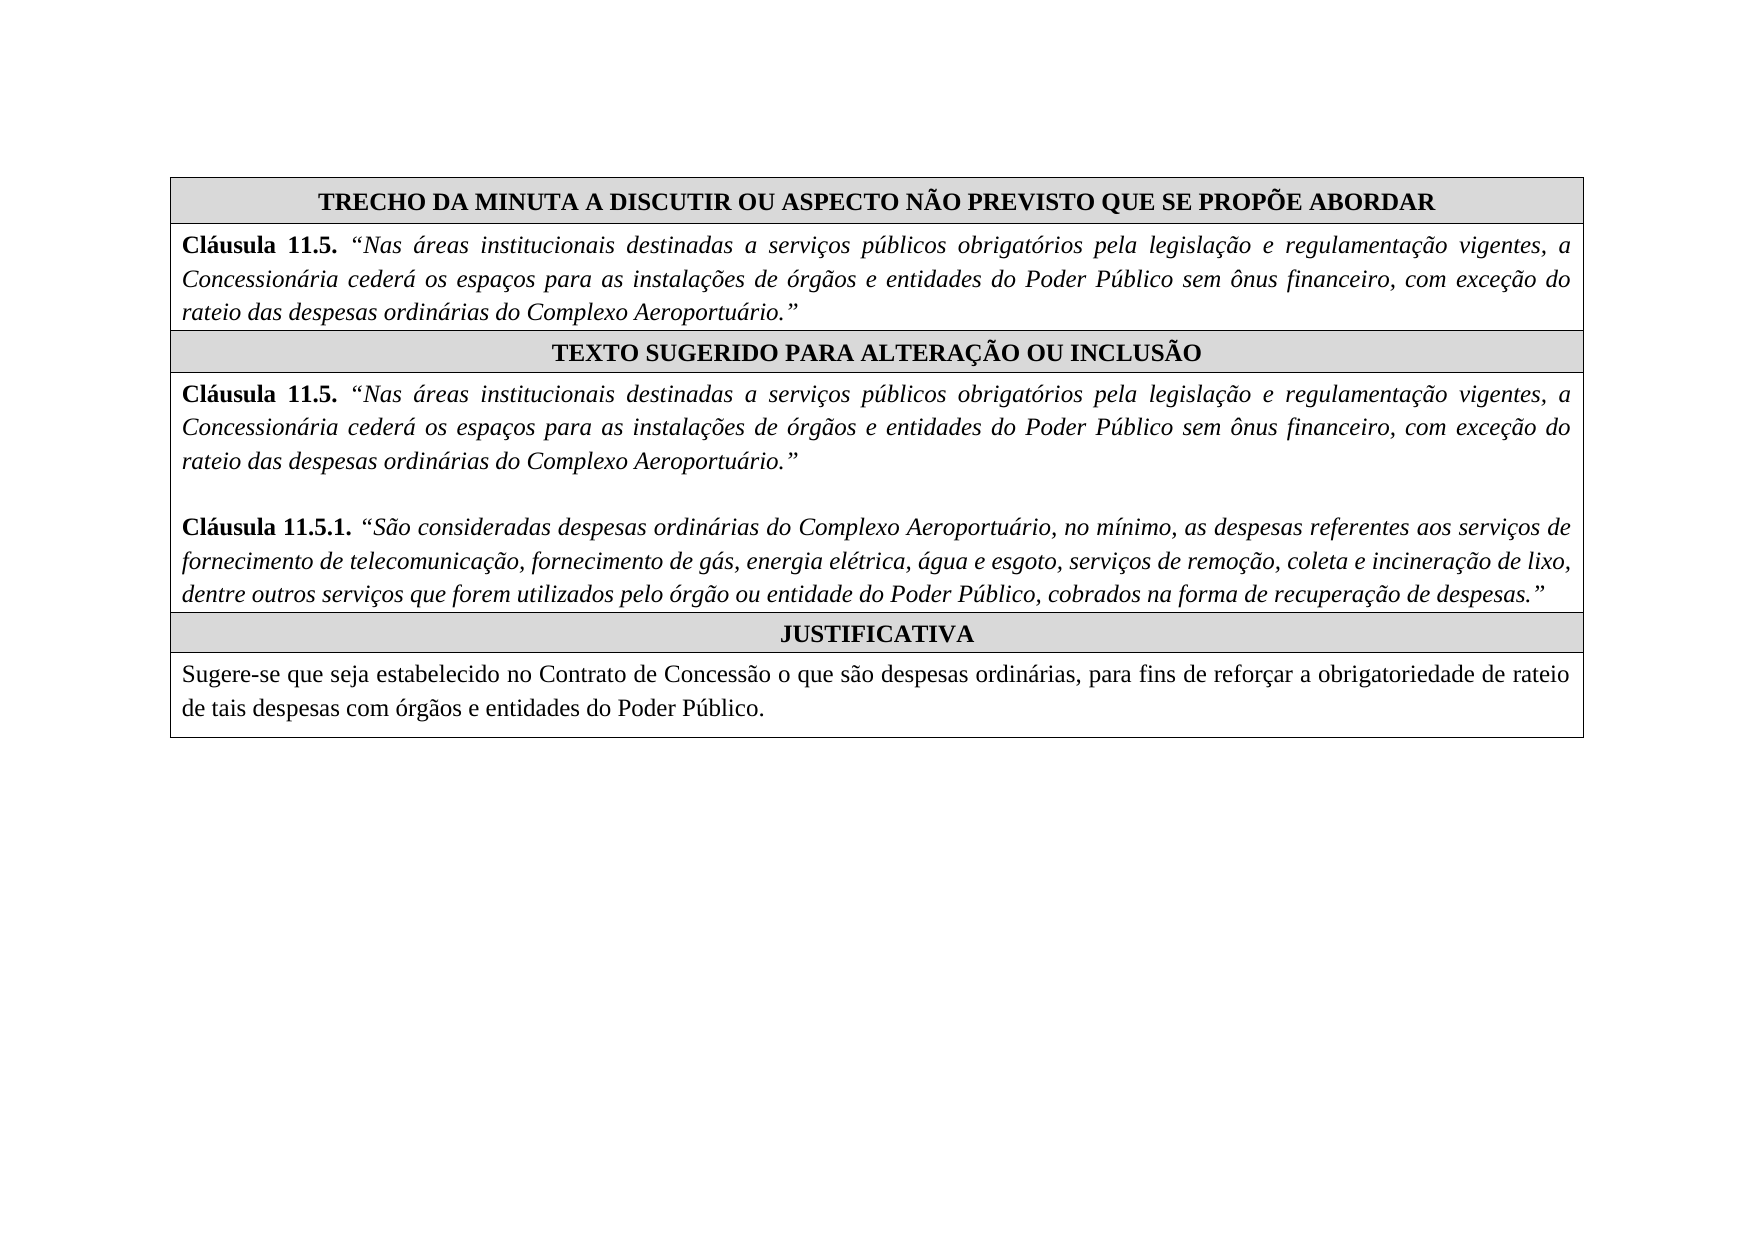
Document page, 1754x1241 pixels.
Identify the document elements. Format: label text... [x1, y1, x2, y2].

table_cell Cláusula 11.5. “Nas áreas institucionais destinadas a serviços públicos obrigatórios pela legislação e regulamentação vigentes, a Concessionária cederá os espaços para as instalações de órgãos e entidades do Poder Público sem ônus financeiro, com exceção do rateio das despesas ordinárias do Complexo Aeroportuário.” Cláusula 11.5.1. “São consideradas despesas ordinárias do Complexo Aeroportuário, no mínimo, as despesas referentes aos serviços de fornecimento de telecomunicação, fornecimento de gás, energia elétrica, água e esgoto, serviços de remoção, coleta e incineração de lixo, dentre outros serviços que forem utilizados pelo órgão ou entidade do Poder Público, cobrados na forma de recuperação de despesas.” [171, 373, 1583, 612]
table_cell Cláusula 11.5. “Nas áreas institucionais destinadas a serviços públicos obrigatórios pela legislação e regulamentação vigentes, a Concessionária cederá os espaços para as instalações de órgãos e entidades do Poder Público sem ônus financeiro, com exceção do rateio das despesas ordinárias do Complexo Aeroportuário.” [171, 224, 1583, 330]
table_cell Sugere-se que seja estabelecido no Contrato de Concessão o que são despesas ordinárias, para fins de reforçar a obrigatoriedade de rateio de tais despesas com órgãos e entidades do Poder Público. [171, 653, 1583, 737]
table_header TRECHO DA MINUTA A DISCUTIR OU ASPECTO NÃO PREVISTO QUE SE PROPÕE ABORDAR [171, 178, 1583, 223]
table_cell TEXTO SUGERIDO PARA ALTERAÇÃO OU INCLUSÃO [171, 331, 1583, 372]
table_cell JUSTIFICATIVA [171, 613, 1583, 652]
